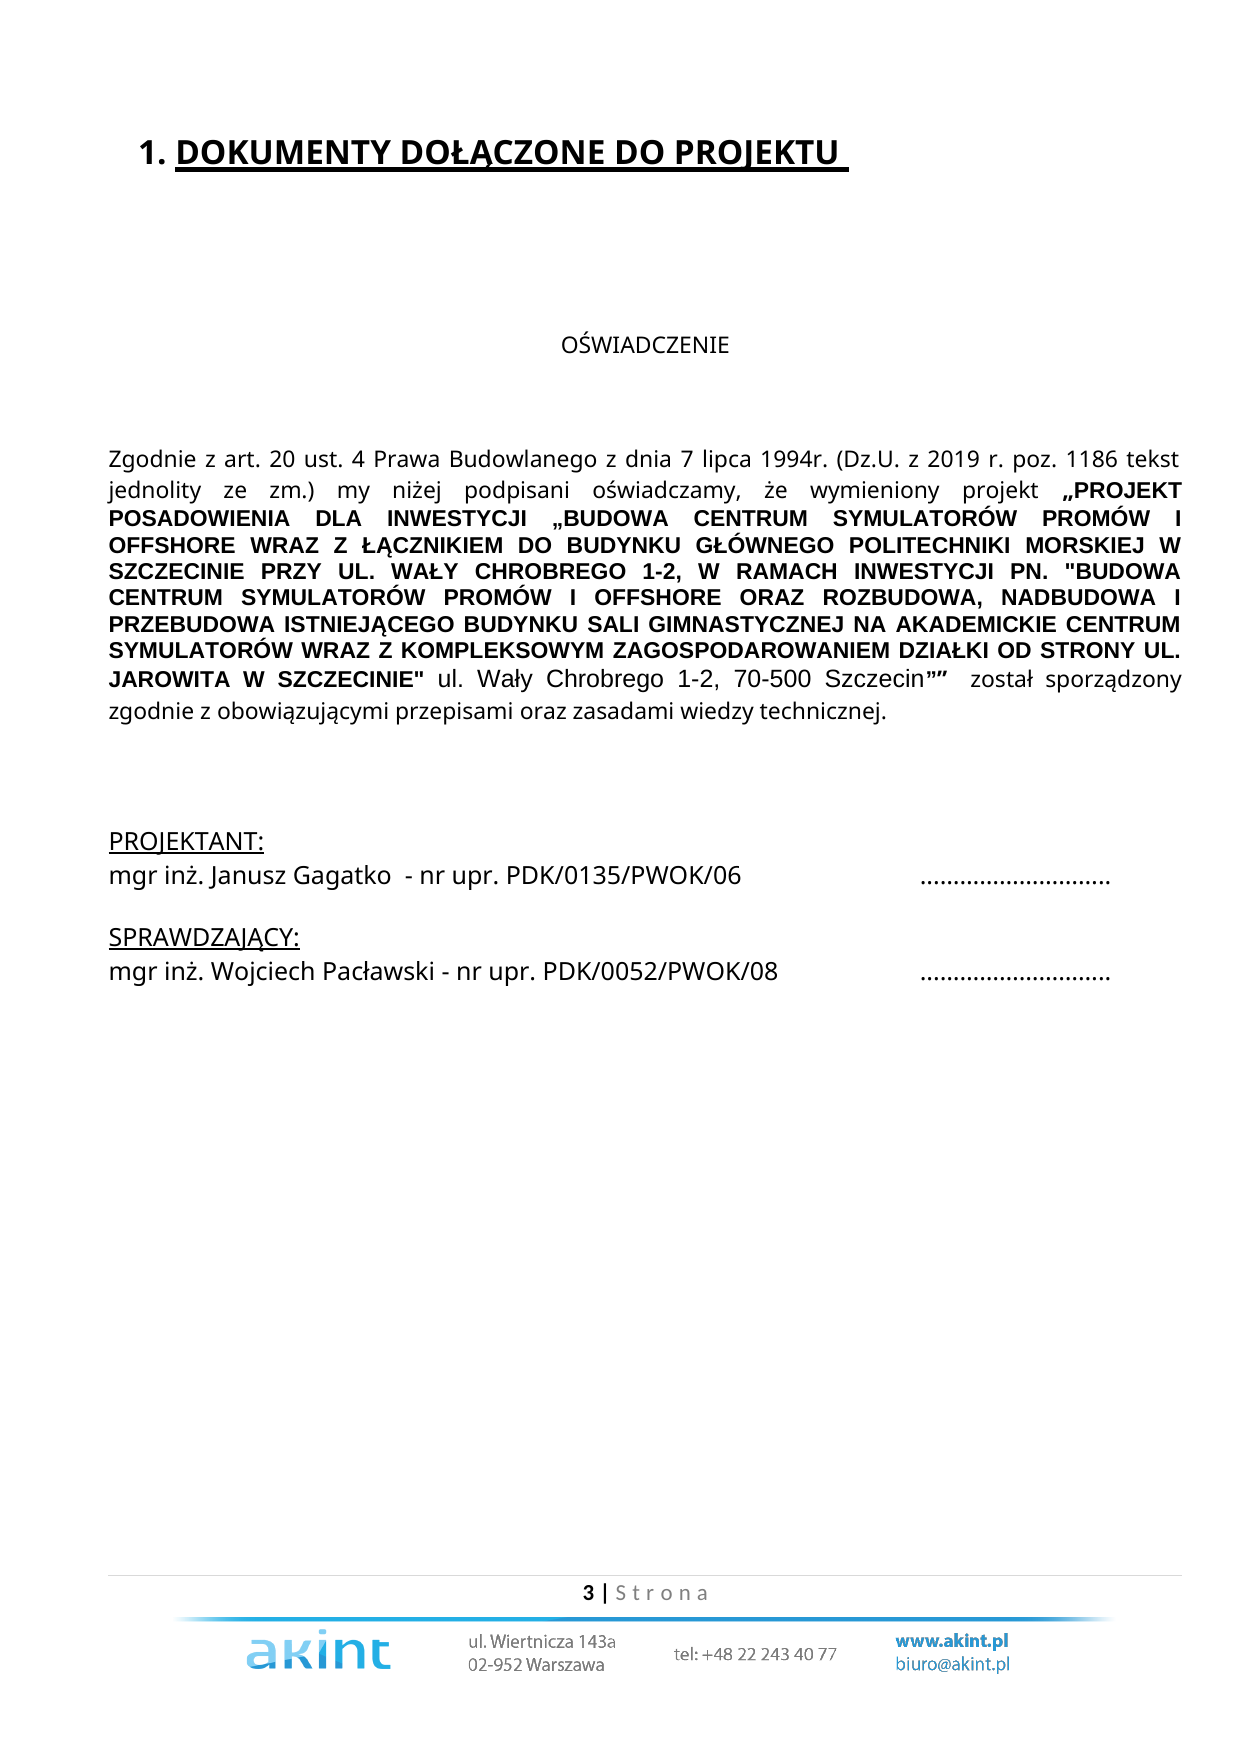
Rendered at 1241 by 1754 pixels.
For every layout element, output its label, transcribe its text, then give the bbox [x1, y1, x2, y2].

text PROJEKTANT: mgr inż. Janusz Gagatko - nr upr. PDK/0135/PWOK/06 ...…………………….. [108, 823, 1182, 920]
text Zgodnie z art. 20 ust. 4 Prawa Budowlanego z dnia 7 lipca 1994r. (Dz.U. z 2019 r. poz. 1186 tekst jednolity ze zm.) my niżej podpisani oświadczamy, że wymieniony projekt „PROJEKT POSADOWIENIA DLA INWESTYCJI „BUDOWA CENTRUM SYMULATORÓW PROMÓW I OFFSHORE WRAZ Z ŁĄCZNIKIEM DO BUDYNKU GŁÓWNEGO POLITECHNIKI MORSKIEJ W SZCZECINIE PRZY UL. WAŁY CHROBREGO 1-2, W RAMACH INWESTYCJI PN. "BUDOWA CENTRUM SYMULATORÓW PROMÓW I OFFSHORE ORAZ ROZBUDOWA, NADBUDOWA I PRZEBUDOWA ISTNIEJĄCEGO BUDYNKU SALI GIMNASTYCZNEJ NA AKADEMICKIE CENTRUM SYMULATORÓW WRAZ Z KOMPLEKSOWYM ZAGOSPODAROWANIEM DZIAŁKI OD STRONY UL. JAROWITA W SZCZECINIE" ul. Wały Chrobrego 1-2, 70-500 Szczecin”” został sporządzony zgodnie z obowiązującymi przepisami oraz zasadami wiedzy technicznej. [108, 443, 1182, 726]
text SPRAWDZAJĄCY: mgr inż. Wojciech Pacławski - nr upr. PDK/0052/PWOK/08 ...…………………….. [108, 920, 1182, 988]
text OŚWIADCZENIE [108, 329, 1182, 360]
subtitle DOKUMENTY DOŁĄCZONE DO PROJEKTU [138, 129, 1182, 174]
picture [172, 1606, 1118, 1697]
